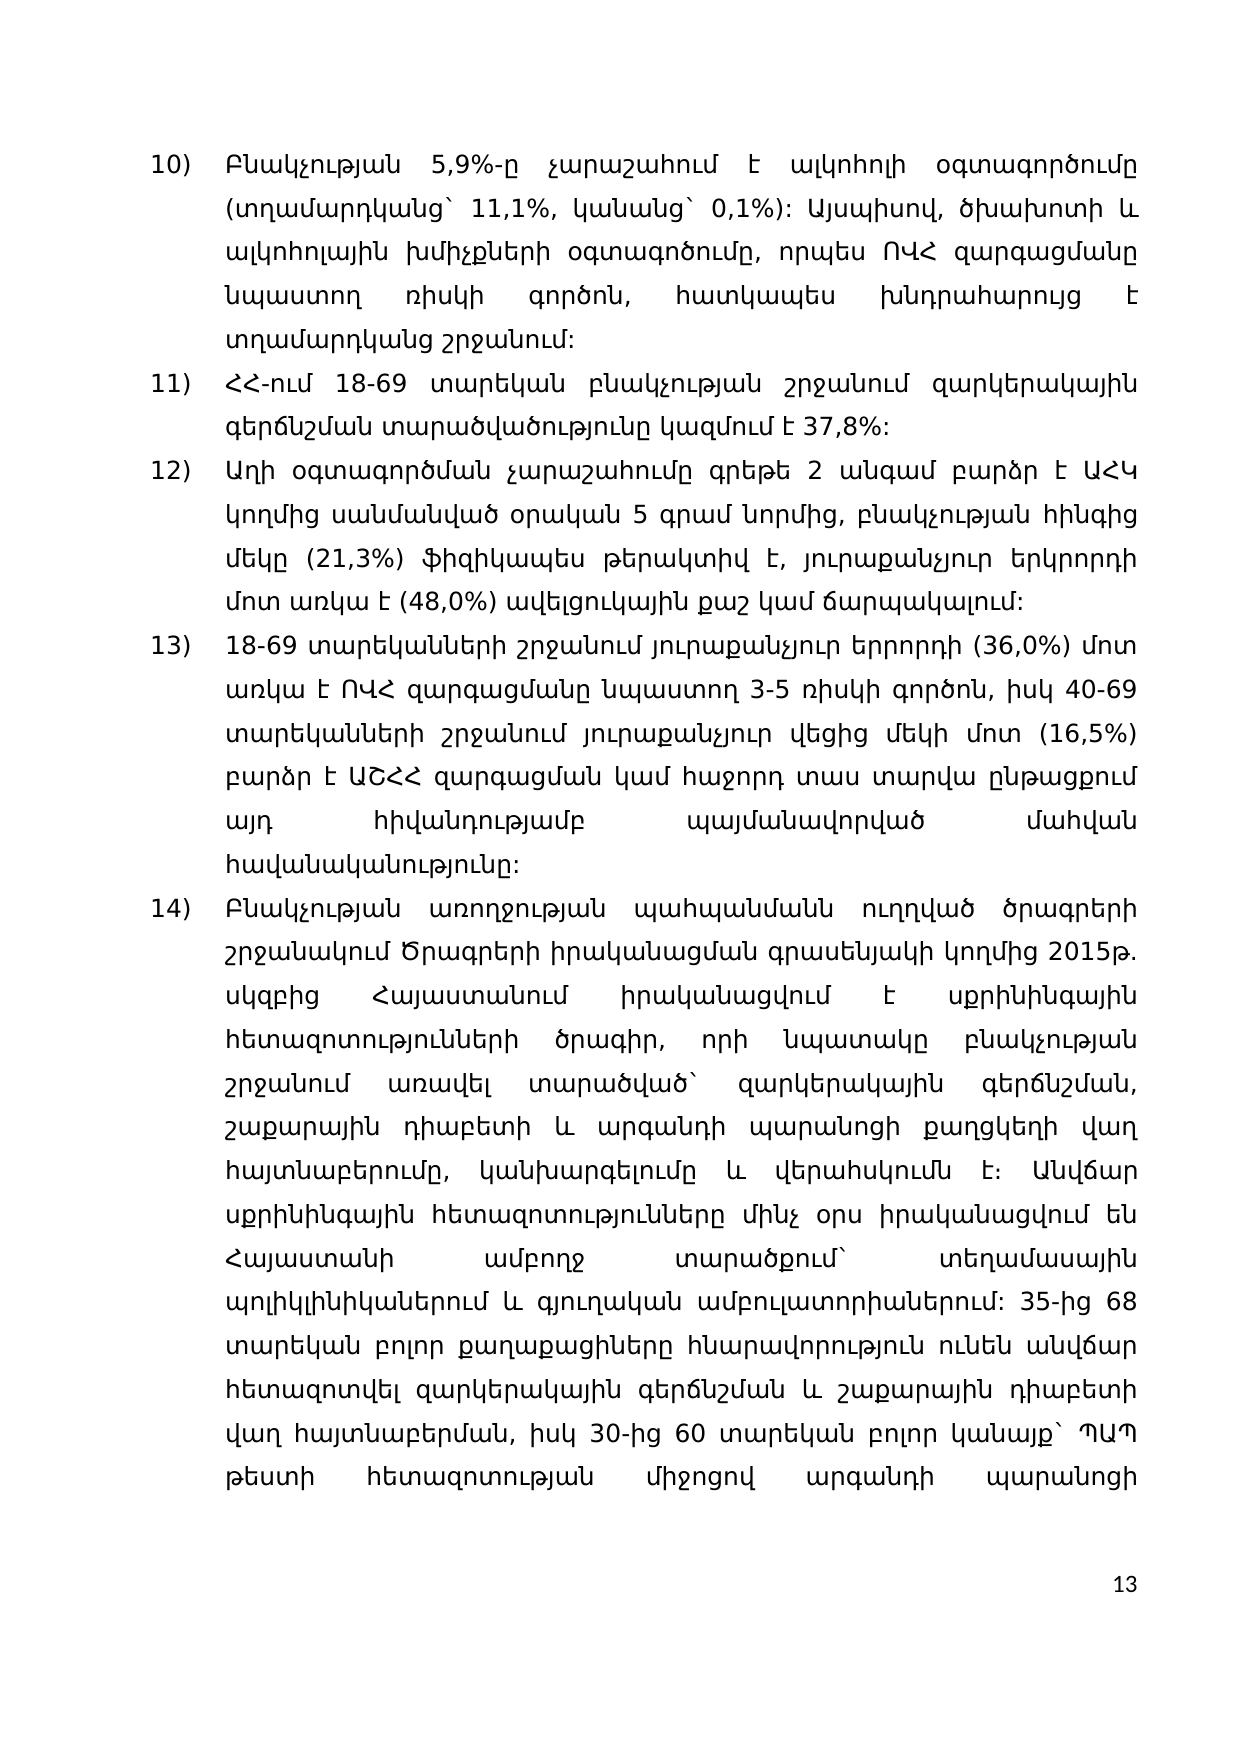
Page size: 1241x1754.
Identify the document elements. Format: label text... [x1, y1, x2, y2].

list ՀՀ-ում 18-69 տարեկան բնակչության շրջանում զարկերակային գերճնշման տարածվածությունը կազմում է 37,8%: [150, 369, 1138, 442]
list Բնակչության 5,9%-ը չարաշահում է ալկոհոլի օգտագործումը (տղամարդկանց` 11,1%, կանանց` 0,1%): Այսպիսով, ծխախոտի և ալկոհոլային խմիչքների օգտագոծումը, որպես ՈՎՀ զարգացմանը նպաստող ռիսկի գործոն, հատկապես խնդրահարույց է տղամարդկանց շրջանում: [150, 150, 1138, 354]
list 18-69 տարեկանների շրջանում յուրաքանչյուր երրորդի (36,0%) մոտ առկա է ՈՎՀ զարգացմանը նպաստող 3-5 ռիսկի գործոն, իսկ 40-69 տարեկանների շրջանում յուրաքանչյուր վեցից մեկի մոտ (16,5%) բարձր է ԱՇՀՀ զարգացման կամ հաջորդ տաս տարվա ընթացքում այդ հիվանդությամբ պայմանավորված մահվան հավանականությունը: [150, 631, 1138, 879]
list Աղի օգտագործման չարաշահումը գրեթե 2 անգամ բարձր է ԱՀԿ կողմից սանմանված օրական 5 գրամ նորմից, բնակչության հինգից մեկը (21,3%) ֆիզիկապես թերակտիվ է, յուրաքանչյուր երկրորդի մոտ առկա է (48,0%) ավելցուկային քաշ կամ ճարպակալում: [150, 456, 1138, 617]
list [150, 894, 1138, 1492]
